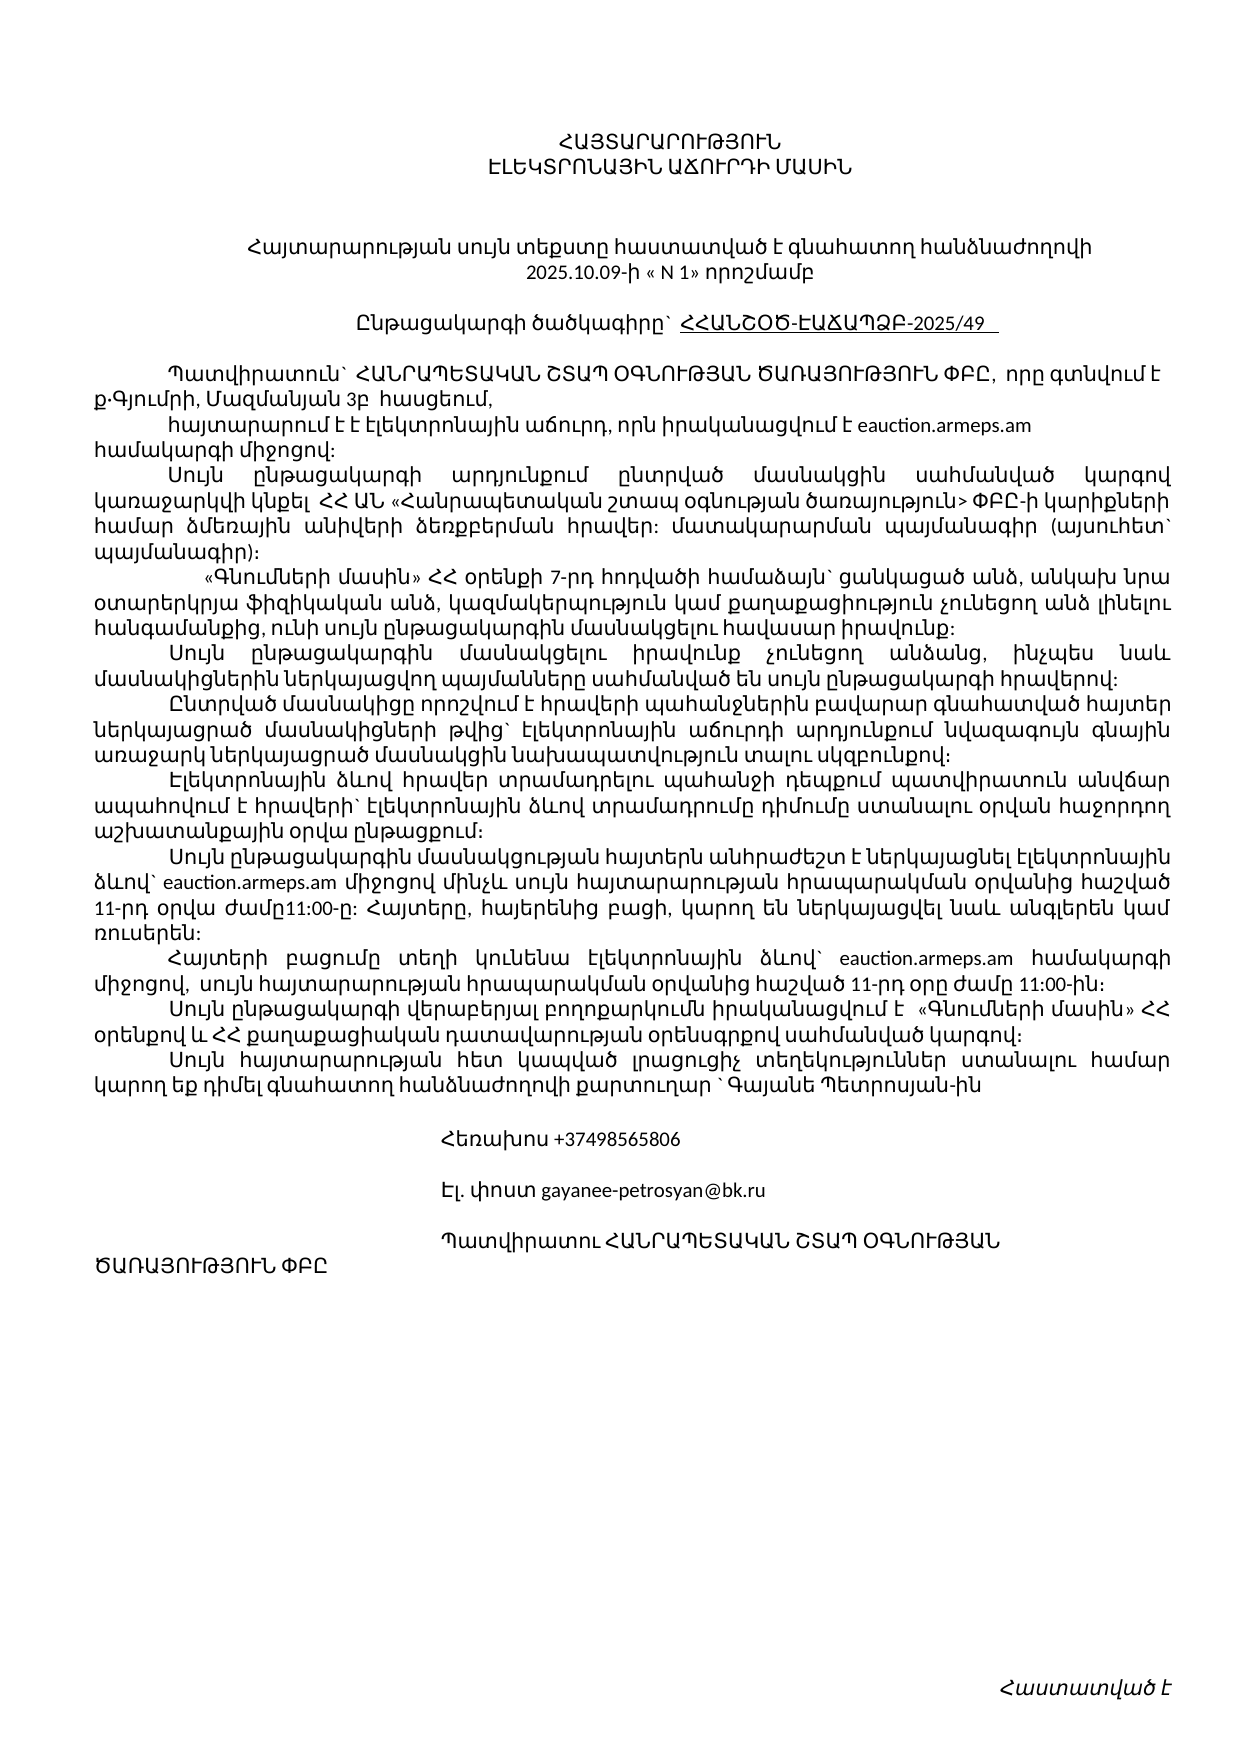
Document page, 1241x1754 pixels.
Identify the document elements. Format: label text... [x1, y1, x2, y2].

text Սույն ընթացակարգի վերաբերյալ բողոքարկումն իրականացվում է «Գնումների մասին» ՀՀ օրենքով և ՀՀ քաղաքացիական դատավարության օրենսգրքով սահմանված կարգով։ [94, 996, 1171, 1047]
text Պատվիրատու ՀԱՆՐԱՊԵՏԱԿԱՆ ՇՏԱՊ ՕԳՆՈՒԹՅԱՆ ԾԱՌԱՅՈՒԹՅՈՒՆ ՓԲԸ [94, 1228, 1171, 1279]
text Սույն ընթացակարգին մասնակցելու իրավունք չունեցող անձանց, ինչպես նաև մասնակիցներին ներկայացվող պայմանները սահմանված են սույն ընթացակարգի հրավերով: [94, 641, 1171, 691]
text Պատվիրատուն` ՀԱՆՐԱՊԵՏԱԿԱՆ ՇՏԱՊ ՕԳՆՈՒԹՅԱՆ ԾԱՌԱՅՈՒԹՅՈՒՆ ՓԲԸ, որը գտնվում է ք·Գյումրի, Մազմանյան 3բ հասցեում, [94, 361, 1171, 412]
text Հայտարարության սույն տեքստը հաստատված է գնահատող հանձնաժողովի [94, 234, 1171, 259]
text ԷԼԵԿՏՐՈՆԱՅԻՆ ԱՃՈՒՐԴԻ ՄԱՍԻՆ [94, 154, 1171, 180]
text Ընտրված մասնակիցը որոշվում է հրավերի պահանջներին բավարար գնահատված հայտեր ներկայացրած մասնակիցների թվից` էլեկտրոնային աճուրդի արդյունքում նվազագույն գնային առաջարկ ներկայացրած մասնակցին նախապատվություն տալու սկզբունքով։ [94, 691, 1171, 768]
text Հեռախոս +37498565806 [94, 1126, 1171, 1152]
text Ընթացակարգի ծածկագիրը` ՀՀԱՆՇՕԾ-ԷԱՃԱՊՁԲ-2025/49 [94, 310, 1171, 336]
text ՀԱՅՏԱՐԱՐՈՒԹՅՈՒՆ [94, 129, 1171, 154]
text Սույն ընթացակարգին մասնակցության հայտերն անհրաժեշտ է ներկայացնել էլեկտրոնային ձևով` eauction.armeps.am միջոցով մինչև սույն հայտարարության հրապարակման օրվանից հաշված 11-րդ օրվա ժամը11:00-ը: Հայտերը, հայերենից բացի, կարող են ներկայացվել նաև անգլերեն կամ ռուսերեն: [94, 844, 1171, 946]
text Սույն հայտարարության հետ կապված լրացուցիչ տեղեկություններ ստանալու համար կարող եք դիմել գնահատող հանձնաժողովի քարտուղար ` Գայանե Պետրոսյան-ին [94, 1047, 1171, 1098]
text «Գնումների մասին» ՀՀ օրենքի 7-րդ հոդվածի համաձայն` ցանկացած անձ, անկախ նրա օտարերկրյա ֆիզիկական անձ, կազմակերպություն կամ քաղաքացիություն չունեցող անձ լինելու հանգամանքից, ունի սույն ընթացակարգին մասնակցելու հավասար իրավունք: [94, 564, 1171, 641]
text Էլ. փոստ gayanee-petrosyan@bk.ru [94, 1177, 1171, 1203]
text Սույն ընթացակարգի արդյունքում ընտրված մասնակցին սահմանված կարգով կառաջարկվի կնքել ՀՀ ԱՆ «Հանրապետական շտապ օգնության ծառայություն> ՓԲԸ-ի կարիքների համար ձմեռային անիվերի ձեռքբերման հրավեր: մատակարարման պայմանագիր (այսուհետ` պայմանագիր)։ [94, 463, 1171, 564]
text հայտարարում է է էլեկտրոնային աճուրդ, որն իրականացվում է eauction.armeps.am համակարգի միջոցով: [94, 412, 1171, 463]
text Հաստատված է [94, 1675, 1171, 1701]
text Էլեկտրոնային ձևով հրավեր տրամադրելու պահանջի դեպքում պատվիրատուն անվճար ապահովում է հրավերի` էլեկտրոնային ձևով տրամադրումը դիմումը ստանալու օրվան հաջորդող աշխատանքային օրվա ընթացքում։ [94, 768, 1171, 844]
text 2025.10.09 -ի « N 1» որոշմամբ [94, 259, 1171, 285]
text Հայտերի բացումը տեղի կունենա էլեկտրոնային ձևով` eauction.armeps.am համակարգի միջոցով, սույն հայտարարության հրապարակման օրվանից հաշված 11-րդ օրը ժամը 11:00-ին։ [94, 946, 1171, 996]
